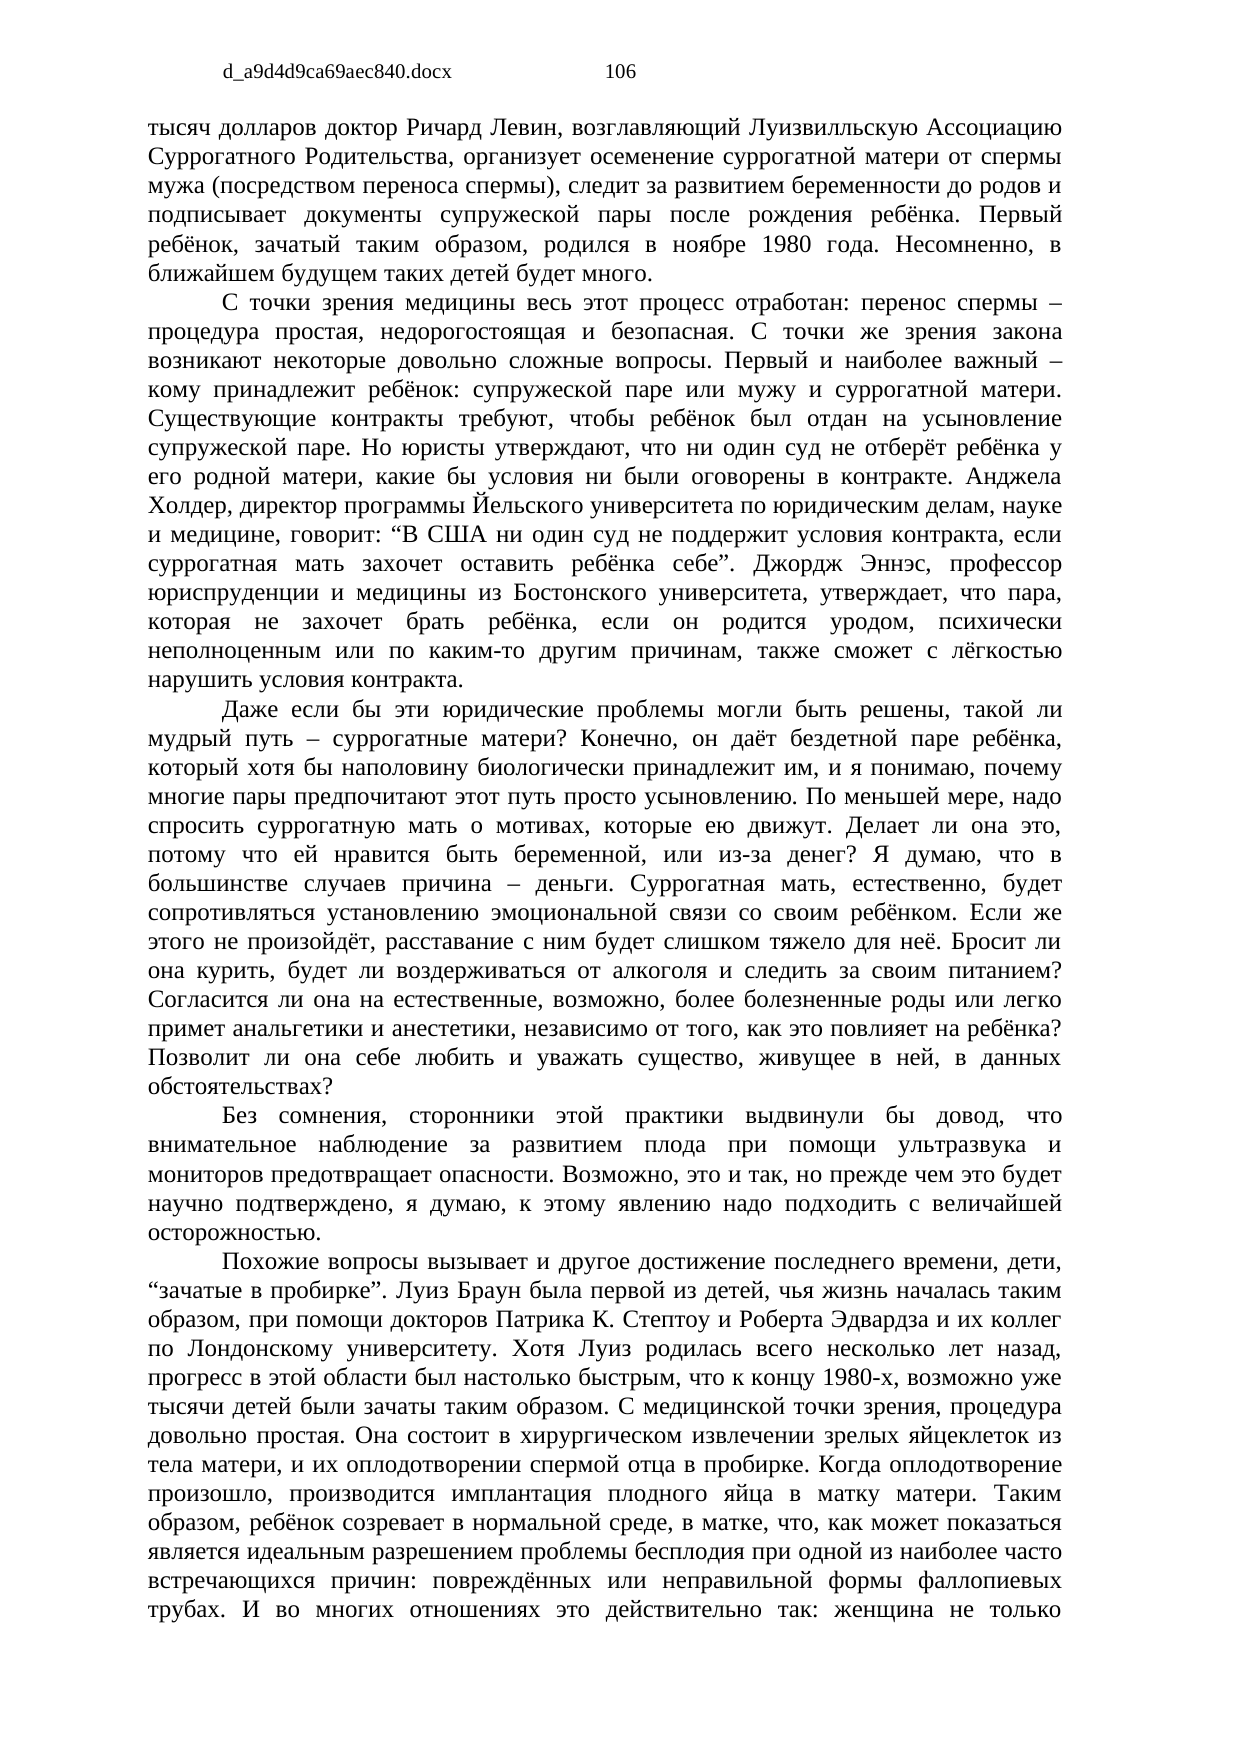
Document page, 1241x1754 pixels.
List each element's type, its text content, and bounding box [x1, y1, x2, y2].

text С точки зрения медицины весь этот процесс отработан: перенос спермы – процедура простая, недорогостоящая и безопасная. С точки же зрения закона возникают некоторые довольно сложные вопросы. Первый и наиболее важный – кому принадлежит ребёнок: супружеской паре или мужу и суррогатной матери. Существующие контракты требуют, чтобы ребёнок был отдан на усыновление супружеской паре. Но юристы утверждают, что ни один суд не отберёт ребёнка у его родной матери, какие бы условия ни были оговорены в контракте. Анджела Холдер, директор программы Йельского университета по юридическим делам, науке и медицине, говорит: “В США ни один суд не поддержит условия контракта, если суррогатная мать захочет оставить ребёнка себе”. Джордж Эннэс, профессор юриспруденции и медицины из Бостонского университета, утверждает, что пара, которая не захочет брать ребёнка, если он родится уродом, психически неполноценным или по каким-то другим причинам, также сможет с лёгкостью нарушить условия контракта. [148, 287, 1063, 693]
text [148, 1246, 1063, 1623]
text Даже если бы эти юридические проблемы могли быть решены, такой ли мудрый путь – суррогатные матери? Конечно, он даёт бездетной паре ребёнка, который хотя бы наполовину биологически принадлежит им, и я понимаю, почему многие пары предпочитают этот путь просто усыновлению. По меньшей мере, надо спросить суррогатную мать о мотивах, которые ею движут. Делает ли она это, потому что ей нравится быть беременной, или из-за денег? Я думаю, что в большинстве случаев причина – деньги. Суррогатная мать, естественно, будет сопротивляться установлению эмоциональной связи со своим ребёнком. Если же этого не произойдёт, расставание с ним будет слишком тяжело для неё. Бросит ли она курить, будет ли воздерживаться от алкоголя и следить за своим питанием? Согласится ли она на естественные, возможно, более болезненные роды или легко примет анальгетики и анестетики, независимо от того, как это повлияет на ребёнка? Позволит ли она себе любить и уважать существо, живущее в ней, в данных обстоятельствах? [148, 693, 1063, 1100]
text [148, 112, 1063, 287]
text Без сомнения, сторонники этой практики выдвинули бы довод, что внимательное наблюдение за развитием плода при помощи ультразвука и мониторов предотвращает опасности. Возможно, это и так, но прежде чем это будет научно подтверждено, я думаю, к этому явлению надо подходить с величайшей осторожностью. [148, 1100, 1063, 1246]
